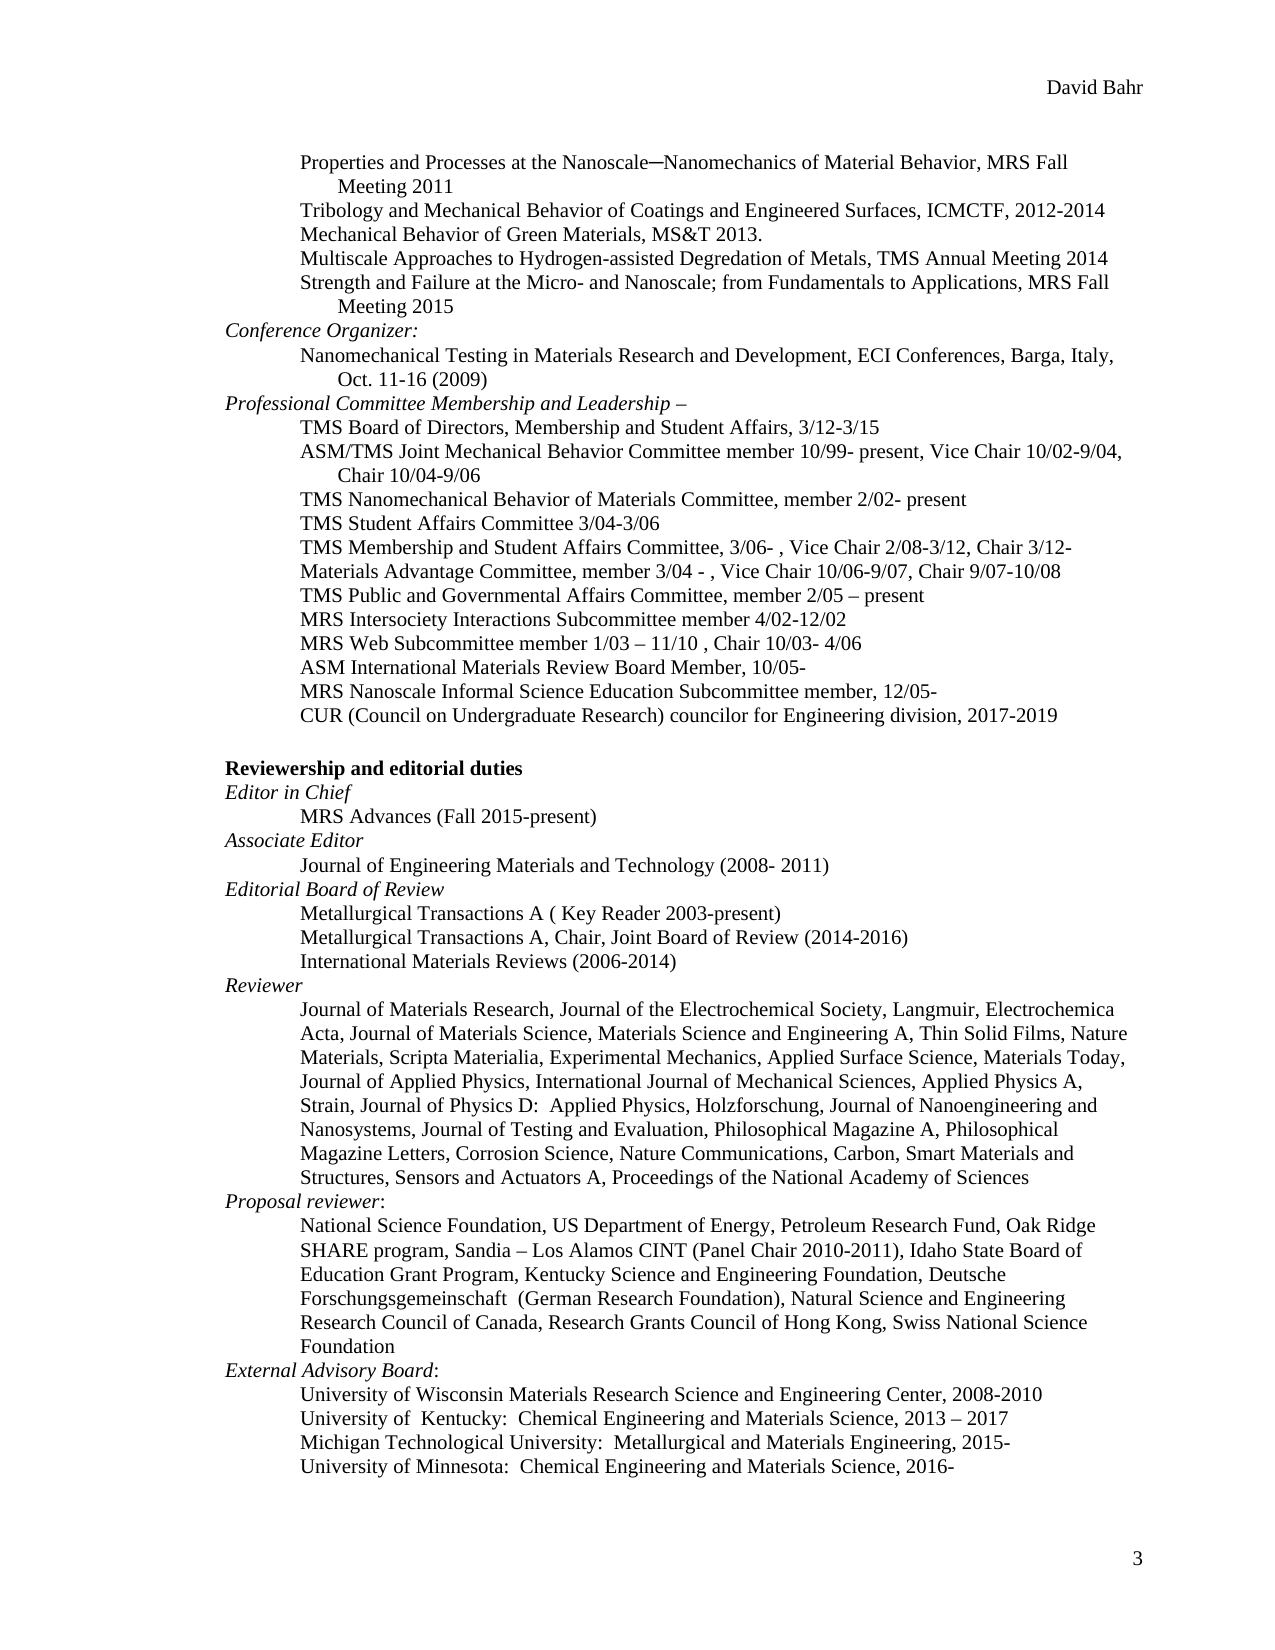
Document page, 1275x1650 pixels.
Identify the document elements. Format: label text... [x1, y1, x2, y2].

text Associate Editor [225, 828, 1143, 852]
text Editor in Chief [225, 780, 1143, 804]
text International Materials Reviews (2006-2014) [300, 949, 1143, 973]
text MRS Web Subcommittee member 1/03 – 11/10 , Chair 10/03- 4/06 [300, 631, 1143, 655]
text Reviewership and editorial duties [225, 756, 1143, 780]
text TMS Public and Governmental Affairs Committee, member 2/05 – present [300, 583, 1143, 607]
text Multiscale Approaches to Hydrogen-assisted Degredation of Metals, TMS Annual Meeting 2014 [300, 246, 1143, 270]
text External Advisory Board: [225, 1358, 1143, 1382]
text Professional Committee Membership and Leadership – [225, 391, 1143, 415]
text Materials Advantage Committee, member 3/04 - , Vice Chair 10/06-9/07, Chair 9/07-10/08 [300, 559, 1143, 583]
text MRS Intersociety Interactions Subcommittee member 4/02-12/02 [300, 607, 1143, 631]
text TMS Membership and Student Affairs Committee, 3/06- , Vice Chair 2/08-3/12, Chair 3/12- [300, 535, 1143, 559]
text Reviewer [225, 973, 1143, 997]
text Metallurgical Transactions A ( Key Reader 2003-present) [300, 901, 1143, 925]
text Nanomechanical Testing in Materials Research and Development, ECI Conferences, Barga, Italy, Oct. 11-16 (2009) [300, 342, 1143, 391]
text TMS Board of Directors, Membership and Student Affairs, 3/12-3/15 [300, 415, 1143, 439]
text National Science Foundation, US Department of Energy, Petroleum Research Fund, Oak Ridge SHARE program, Sandia – Los Alamos CINT (Panel Chair 2010-2011), Idaho State Board of Education Grant Program, Kentucky Science and Engineering Foundation, Deutsche Forschungsgemeinschaft (German Research Foundation), Natural Science and Engineering Research Council of Canada, Research Grants Council of Hong Kong, Swiss National Science Foundation [150, 1213, 1143, 1358]
text Proposal reviewer: [225, 1189, 1143, 1213]
text CUR (Council on Undergraduate Research) councilor for Engineering division, 2017-2019 [300, 703, 1143, 756]
text Journal of Engineering Materials and Technology (2008- 2011) [300, 852, 1143, 877]
text TMS Nanomechanical Behavior of Materials Committee, member 2/02- present [300, 487, 1143, 511]
text MRS Nanoscale Informal Science Education Subcommittee member, 12/05- [300, 679, 1143, 703]
text Mechanical Behavior of Green Materials, MS&T 2013. [300, 222, 1143, 246]
text Strength and Failure at the Micro- and Nanoscale; from Fundamentals to Applications, MRS Fall Meeting 2015 [300, 270, 1143, 318]
text ASM/TMS Joint Mechanical Behavior Committee member 10/99- present, Vice Chair 10/02-9/04, Chair 10/04-9/06 [300, 439, 1143, 487]
text Metallurgical Transactions A, Chair, Joint Board of Review (2014-2016) [300, 925, 1143, 949]
text MRS Advances (Fall 2015-present) [225, 804, 1143, 828]
text Tribology and Mechanical Behavior of Coatings and Engineered Surfaces, ICMCTF, 2012-2014 [300, 198, 1143, 222]
text Journal of Materials Research, Journal of the Electrochemical Society, Langmuir, Electrochemica Acta, Journal of Materials Science, Materials Science and Engineering A, Thin Solid Films, Nature Materials, Scripta Materialia, Experimental Mechanics, Applied Surface Science, Materials Today, Journal of Applied Physics, International Journal of Mechanical Sciences, Applied Physics A, Strain, Journal of Physics D: Applied Physics, Holzforschung, Journal of Nanoengineering and Nanosystems, Journal of Testing and Evaluation, Philosophical Magazine A, Philosophical Magazine Letters, Corrosion Science, Nature Communications, Carbon, Smart Materials and Structures, Sensors and Actuators A, Proceedings of the National Academy of Sciences [300, 997, 1143, 1189]
text Michigan Technological University: Metallurgical and Materials Engineering, 2015- [150, 1430, 1143, 1454]
text Properties and Processes at the Nanoscale─Nanomechanics of Material Behavior, MRS Fall Meeting 2011 [300, 150, 1143, 198]
text University of Minnesota: Chemical Engineering and Materials Science, 2016- [150, 1454, 1143, 1478]
text University of Kentucky: Chemical Engineering and Materials Science, 2013 – 2017 [150, 1406, 1143, 1430]
text TMS Student Affairs Committee 3/04-3/06 [300, 511, 1143, 535]
text Editorial Board of Review [225, 877, 1143, 901]
text University of Wisconsin Materials Research Science and Engineering Center, 2008-2010 [150, 1382, 1143, 1406]
text Conference Organizer: [225, 318, 1143, 342]
text ASM International Materials Review Board Member, 10/05- [300, 655, 1143, 679]
